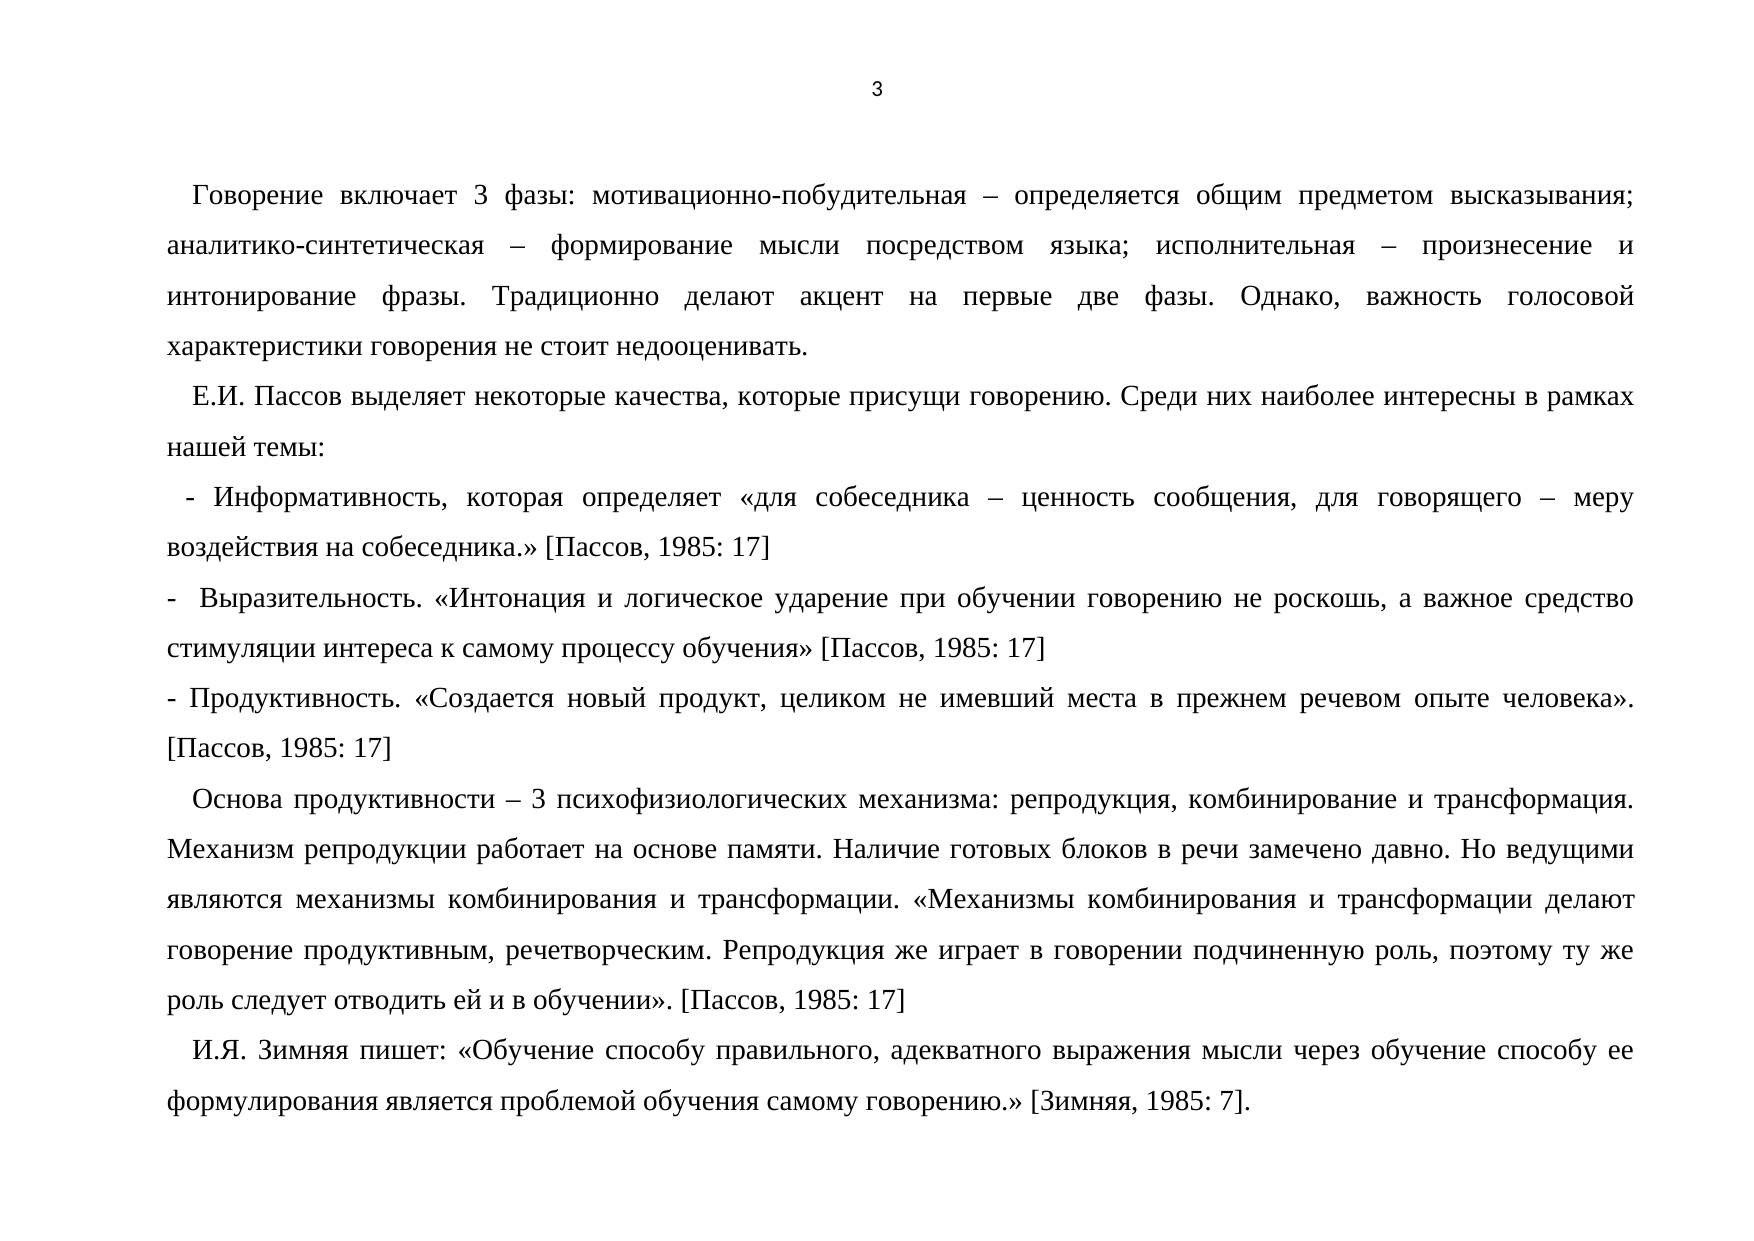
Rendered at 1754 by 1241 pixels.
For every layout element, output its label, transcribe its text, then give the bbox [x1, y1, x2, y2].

text И.Я. Зимняя пишет: «Обучение способу правильного, адекватного выражения мысли через обучение способу ее формулирования является проблемой обучения самому говорению.» [Зимняя, 1985: 7]. [167, 1032, 1636, 1116]
text - Продуктивность. «Создается новый продукт, целиком не имевший места в прежнем речевом опыте человека». [Пассов, 1985: 17] [167, 680, 1636, 764]
text Е.И. Пассов выделяет некоторые качества, которые присущи говорению. Среди них наиболее интересны в рамках нашей темы: [167, 378, 1636, 462]
text Говорение включает 3 фазы: мотивационно-побудительная – определяется общим предметом высказывания; аналитико-синтетическая – формирование мысли посредством языка; исполнительная – произнесение и интонирование фразы. Традиционно делают акцент на первые две фазы. Однако, важность голосовой характеристики говорения не стоит недооценивать. [167, 177, 1636, 362]
text Основа продуктивности – 3 психофизиологических механизма: репродукция, комбинирование и трансформация. Механизм репродукции работает на основе памяти. Наличие готовых блоков в речи замечено давно. Но ведущими являются механизмы комбинирования и трансформации. «Механизмы комбинирования и трансформации делают говорение продуктивным, речетворческим. Репродукция же играет в говорении подчиненную роль, поэтому ту же роль следует отводить ей и в обучении». [Пассов, 1985: 17] [167, 781, 1636, 1016]
text - Выразительность. «Интонация и логическое ударение при обучении говорению не роскошь, а важное средство стимуляции интереса к самому процессу обучения» [Пассов, 1985: 17] [167, 580, 1636, 663]
text - Информативность, которая определяет «для собеседника – ценность сообщения, для говорящего – меру воздействия на собеседника.» [Пассов, 1985: 17] [167, 479, 1636, 563]
